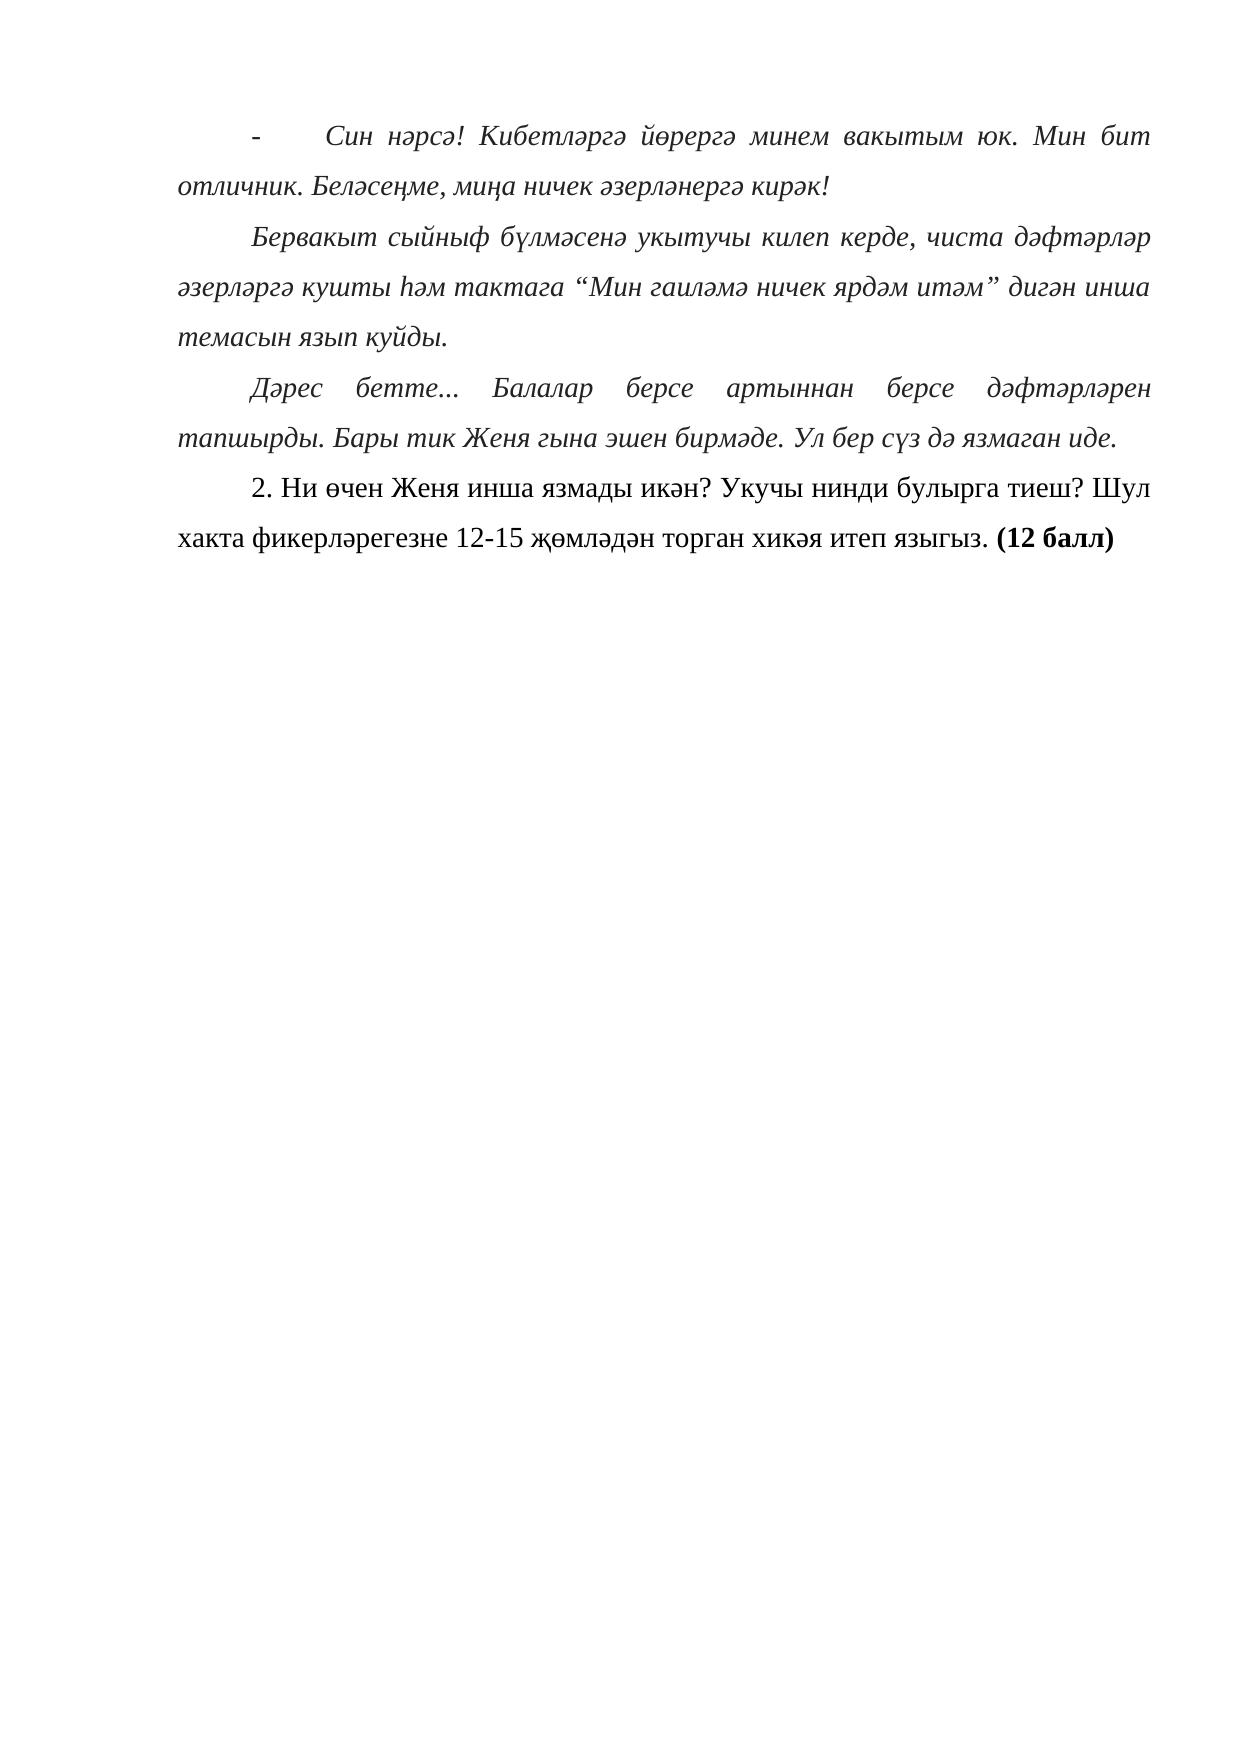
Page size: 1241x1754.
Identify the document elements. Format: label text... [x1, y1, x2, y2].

list Син нәрсә! Кибетләргә йөрергә минем вакытым юк. Мин бит отличник. Беләсеңме, миңа ничек әзерләнергә кирәк! [177, 118, 1152, 202]
text 2. Ни өчен Женя инша язмады икән? Укучы нинди булырга тиеш? Шул хакта фикерләрегезне 12-15 җөмләдән торган хикәя итеп языгыз. (12 балл) [177, 470, 1152, 554]
text Дәрес бетте... Балалар берсе артыннан берсе дәфтәрләрен тапшырды. Бары тик Женя гына эшен бирмәде. Ул бер сүз дә язмаган иде. [177, 370, 1152, 453]
text Бервакыт сыйныф бүлмәсенә укытучы килеп керде, чиста дәфтәрләр әзерләргә кушты һәм тактага “Мин гаиләмә ничек ярдәм итәм” дигән инша темасын язып куйды. [177, 219, 1152, 353]
